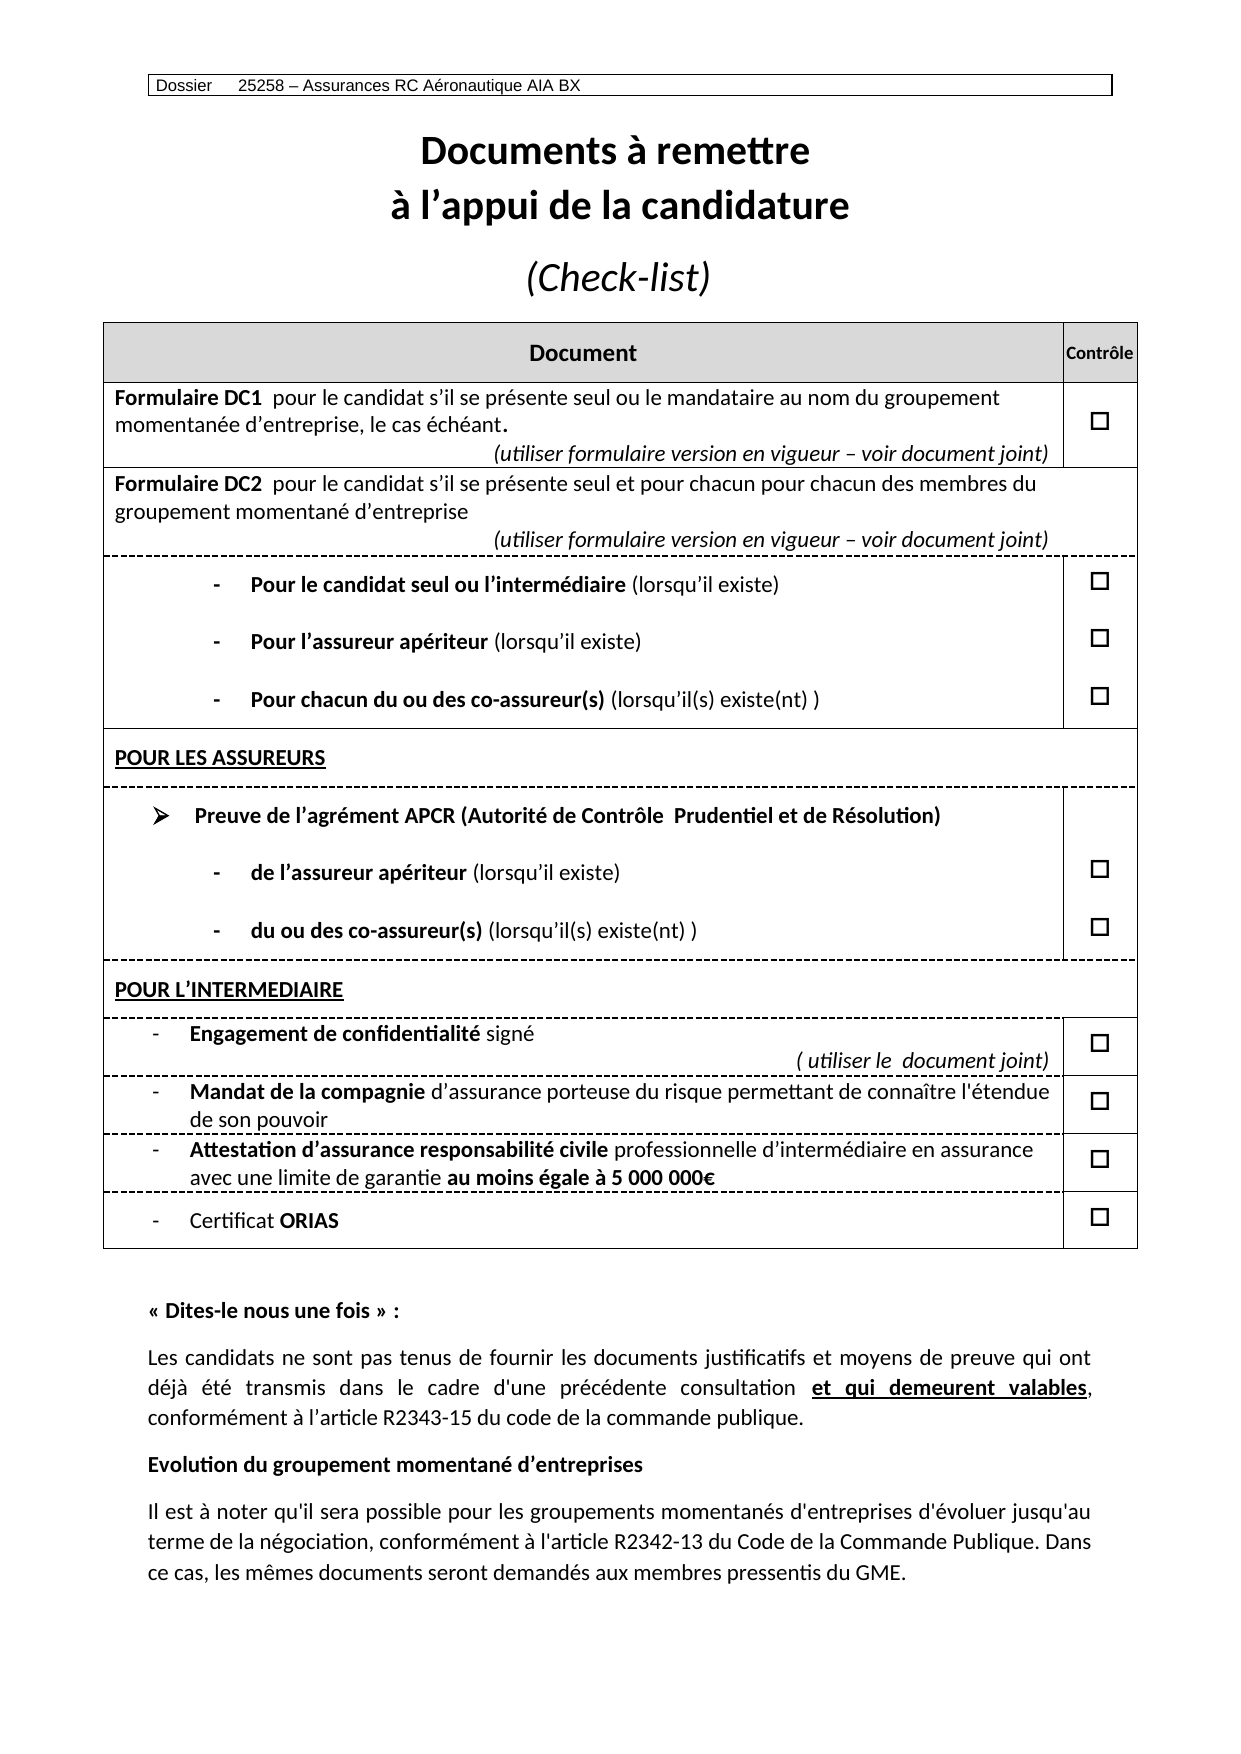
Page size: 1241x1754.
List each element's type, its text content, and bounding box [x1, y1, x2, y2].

text Evolution du groupement momentané d’entreprises [148, 1450, 1093, 1478]
table_header Contrôle [1064, 323, 1137, 382]
table_cell [1064, 1018, 1137, 1075]
table_cell [1064, 1076, 1137, 1133]
table_cell Certificat ORIAS [104, 1191, 1063, 1248]
table_cell [1063, 959, 1137, 1017]
text « Dites-le nous une fois » : [148, 1296, 1093, 1324]
text Documents à remettre à l’appui de la candidature [148, 124, 1093, 230]
table_cell Engagement de confidentialité signé ( utiliser le document joint) [104, 1017, 1063, 1075]
text Il est à noter qu'il sera possible pour les groupements momentanés d'entreprises d'évoluer jusqu'au terme de la négociation, conformément à l'article R2342-13 du Code de la Commande Publique. Dans ce cas, les mêmes documents seront demandés aux membres pressentis du GME. [148, 1497, 1093, 1586]
table_cell POUR L’INTERMEDIAIRE [104, 959, 1063, 1017]
table_cell [1064, 383, 1137, 467]
table_cell Formulaire DC2 pour le candidat s’il se présente seul et pour chacun pour chacun des membres du groupement momentané d’entreprise (utiliser formulaire version en vigueur – voir document joint) [104, 468, 1063, 554]
table_cell Attestation d’assurance responsabilité civile professionnelle d’intermédiaire en assurance avec une limite de garantie au moins égale à 5 000 000€ [104, 1133, 1063, 1191]
table_cell Pour l’assureur apériteur (lorsqu’il existe) [104, 612, 1063, 670]
table_cell Mandat de la compagnie d’assurance porteuse du risque permettant de connaître l'étendue de son pouvoir [104, 1075, 1063, 1133]
table_cell [1064, 786, 1137, 843]
table_cell [1064, 670, 1137, 728]
table_cell Preuve de l’agrément APCR (Autorité de Contrôle Prudentiel et de Résolution) [104, 786, 1063, 843]
table_header Document [104, 323, 1063, 382]
text (Check-list) [148, 251, 1093, 301]
table_cell [1064, 1134, 1137, 1191]
table_cell Pour le candidat seul ou l’intermédiaire (lorsqu’il existe) [104, 555, 1063, 612]
table_cell [1064, 844, 1137, 901]
table_cell [1064, 612, 1137, 670]
table_cell [1064, 901, 1137, 959]
table_cell de l’assureur apériteur (lorsqu’il existe) [104, 844, 1063, 901]
table_cell POUR LES ASSUREURS [104, 729, 1063, 786]
table_cell Formulaire DC1 pour le candidat s’il se présente seul ou le mandataire au nom du groupement momentanée d’entreprise, le cas échéant. (utiliser formulaire version en vigueur – voir document joint) [104, 383, 1063, 467]
text Les candidats ne sont pas tenus de fournir les documents justificatifs et moyens de preuve qui ont déjà été transmis dans le cadre d'une précédente consultation et qui demeurent valables, conformément à l’article R2343-15 du code de la commande publique. [148, 1343, 1093, 1432]
table_cell [1063, 729, 1137, 786]
table_cell [1064, 555, 1137, 612]
table_cell [1064, 1192, 1137, 1248]
table_cell du ou des co-assureur(s) (lorsqu’il(s) existe(nt) ) [104, 901, 1063, 959]
table_cell Pour chacun du ou des co-assureur(s) (lorsqu’il(s) existe(nt) ) [104, 670, 1063, 728]
table_cell [1063, 468, 1137, 554]
